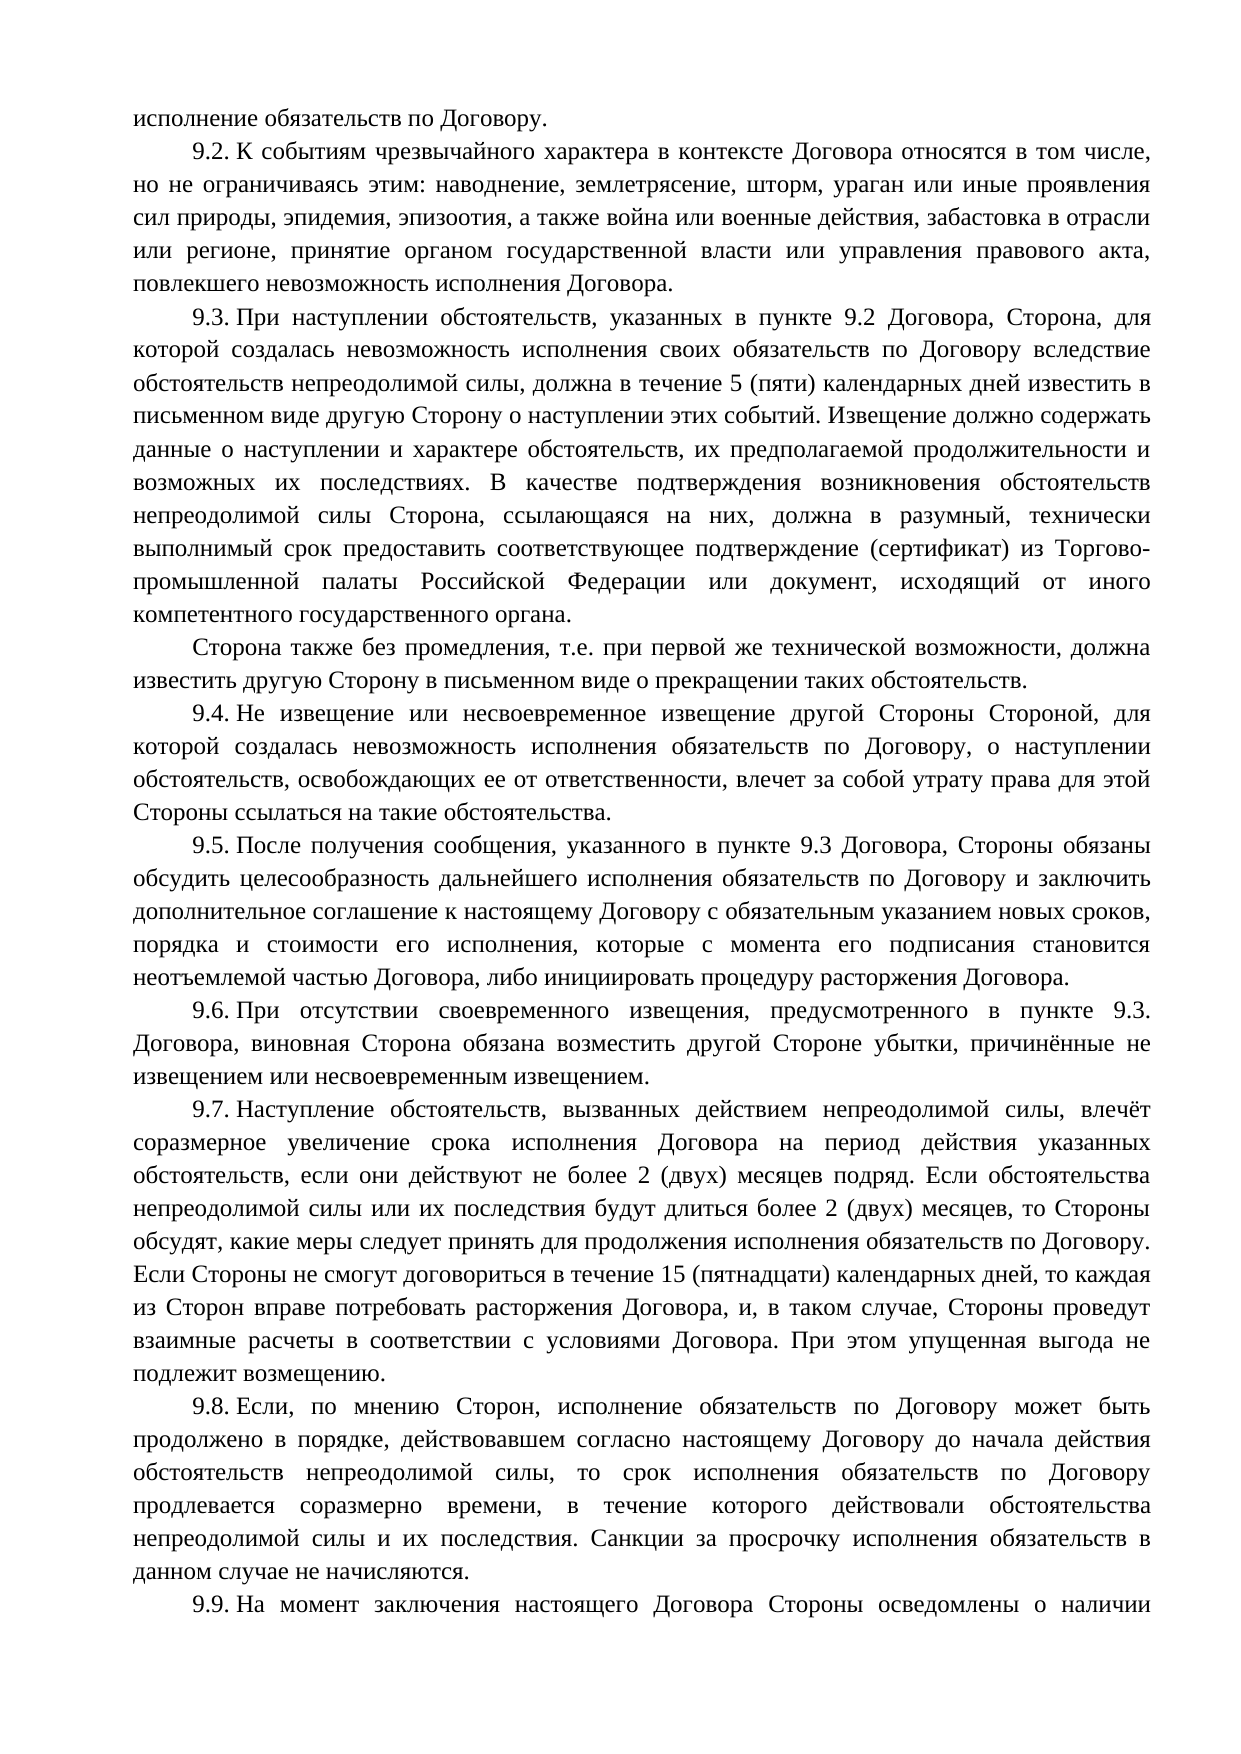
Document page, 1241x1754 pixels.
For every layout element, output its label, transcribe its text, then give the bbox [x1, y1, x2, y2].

list При наступлении обстоятельств, указанных в пункте 9.2 Договора, Сторона, для которой создалась невозможность исполнения своих обязательств по Договору вследствие обстоятельств непреодолимой силы, должна в течение 5 (пяти) календарных дней известить в письменном виде другую Сторону о наступлении этих событий. Извещение должно содержать данные о наступлении и характере обстоятельств, их предполагаемой продолжительности и возможных их последствиях. В качестве подтверждения возникновения обстоятельств непреодолимой силы Сторона, ссылающаяся на них, должна в разумный, технически выполнимый срок предоставить соответствующее подтверждение (сертификат) из Торгово-промышленной палаты Российской Федерации или документ, исходящий от иного компетентного государственного органа. [133, 302, 1152, 627]
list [133, 1589, 1152, 1618]
list Не извещение или несвоевременное извещение другой Стороны Стороной, для которой создалась невозможность исполнения обязательств по Договору, о наступлении обстоятельств, освобождающих ее от ответственности, влечет за собой утрату права для этой Стороны ссылаться на такие обстоятельства. [133, 698, 1152, 826]
list Если, по мнению Сторон, исполнение обязательств по Договору может быть продолжено в порядке, действовавшем согласно настоящему Договору до начала действия обстоятельств непреодолимой силы, то срок исполнения обязательств по Договору продлевается соразмерно времени, в течение которого действовали обстоятельства непреодолимой силы и их последствия. Санкции за просрочку исполнения обязательств в данном случае не начисляются. [133, 1391, 1152, 1585]
list Наступление обстоятельств, вызванных действием непреодолимой силы, влечёт соразмерное увеличение срока исполнения Договора на период действия указанных обстоятельств, если они действуют не более 2 (двух) месяцев подряд. Если обстоятельства непреодолимой силы или их последствия будут длиться более 2 (двух) месяцев, то Стороны обсудят, какие меры следует принять для продолжения исполнения обязательств по Договору. Если Стороны не смогут договориться в течение 15 (пятнадцати) календарных дней, то каждая из Сторон вправе потребовать расторжения Договора, и, в таком случае, Стороны проведут взаимные расчеты в соответствии с условиями Договора. При этом упущенная выгода не подлежит возмещению. [133, 1094, 1152, 1387]
list После получения сообщения, указанного в пункте 9.3 Договора, Стороны обязаны обсудить целесообразность дальнейшего исполнения обязательств по Договору и заключить дополнительное соглашение к настоящему Договору с обязательным указанием новых сроков, порядка и стоимости его исполнения, которые с момента его подписания становится неотъемлемой частью Договора, либо инициировать процедуру расторжения Договора. [133, 830, 1152, 991]
list К событиям чрезвычайного характера в контексте Договора относятся в том числе, но не ограничиваясь этим: наводнение, землетрясение, шторм, ураган или иные проявления сил природы, эпидемия, эпизоотия, а также война или военные действия, забастовка в отрасли или регионе, принятие органом государственной власти или управления правового акта, повлекшего невозможность исполнения Договора. [133, 136, 1152, 297]
list При отсутствии своевременного извещения, предусмотренного в пункте 9.3. Договора, виновная Сторона обязана возместить другой Стороне убытки, причинённые не извещением или несвоевременным извещением. [133, 995, 1152, 1090]
text Сторона также без промедления, т.е. при первой же технической возможности, должна известить другую Сторону в письменном виде о прекращении таких обстоятельств. [133, 632, 1152, 693]
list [133, 103, 1152, 132]
